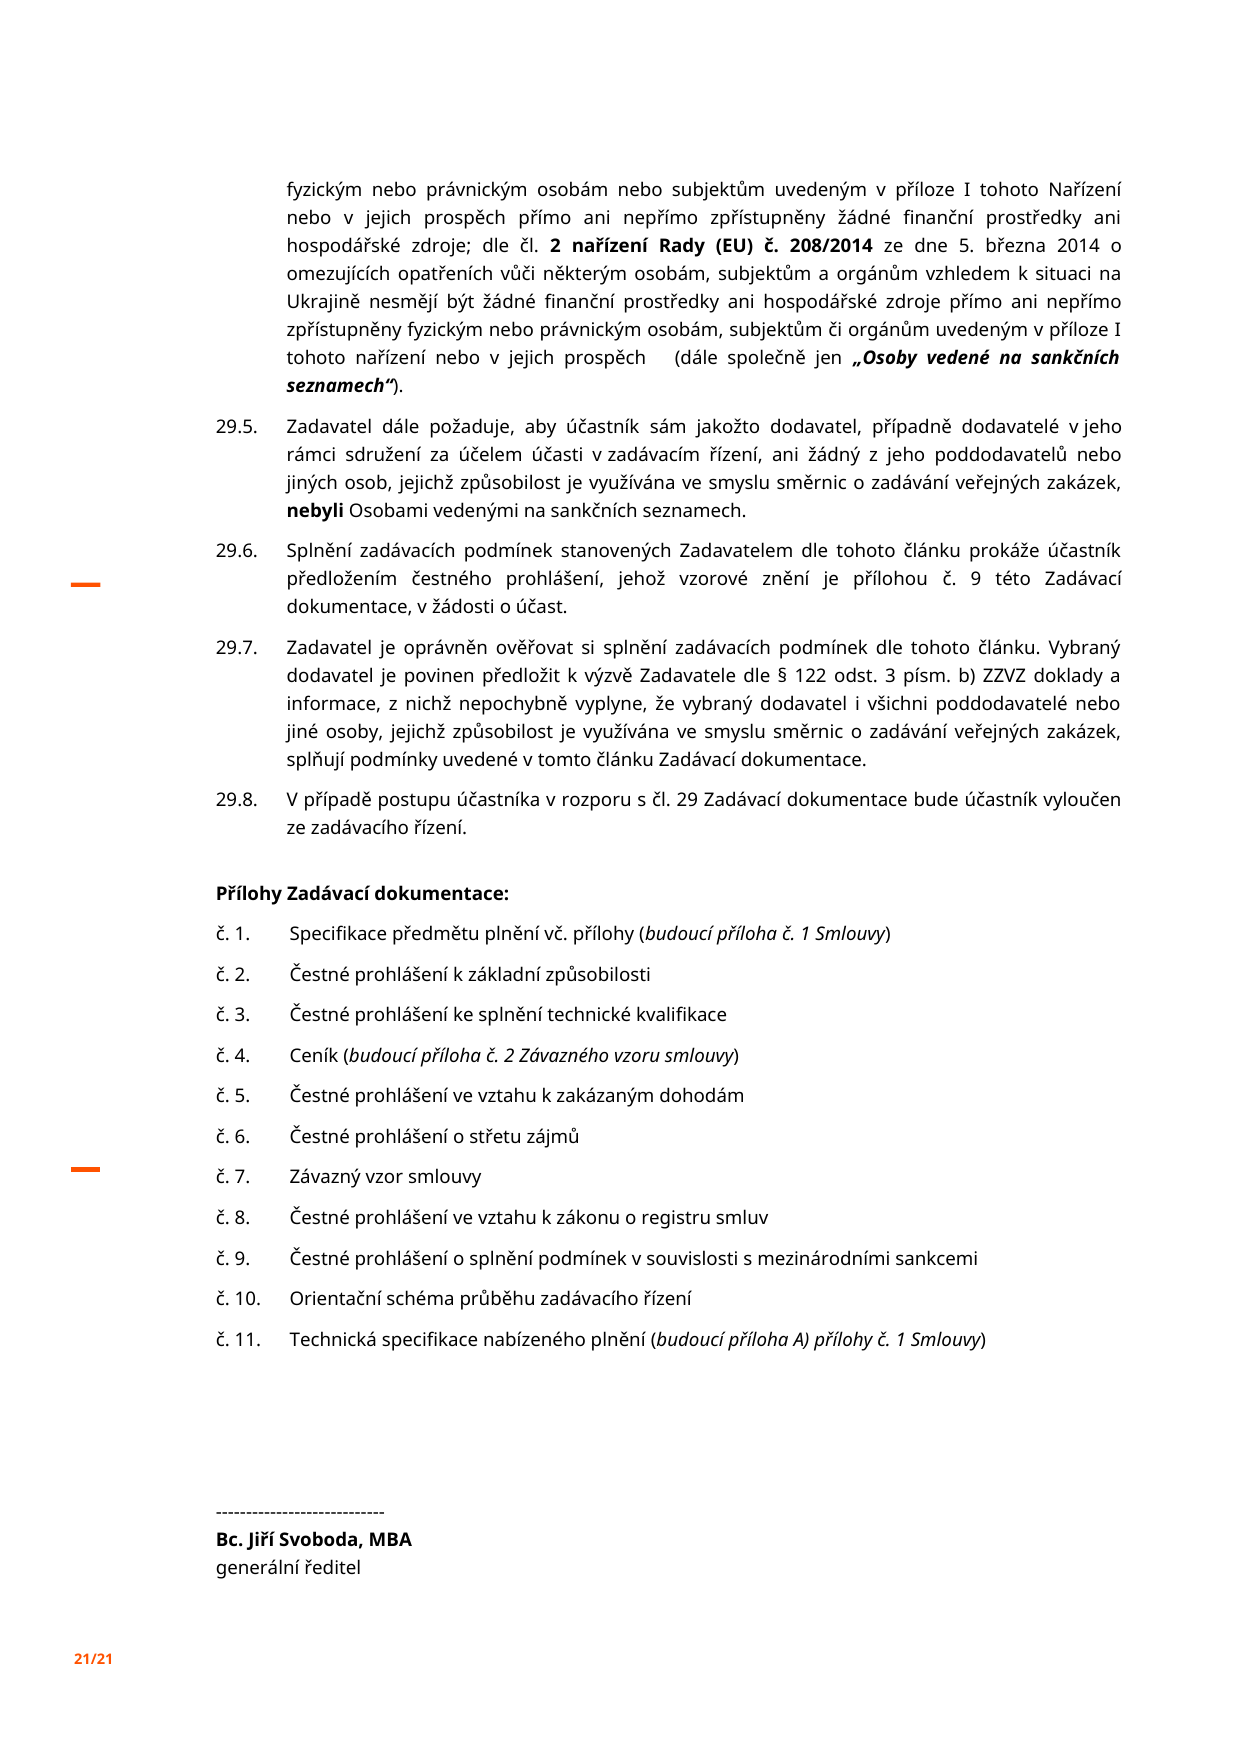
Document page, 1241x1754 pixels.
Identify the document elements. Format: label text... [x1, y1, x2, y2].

text Ceník (budoucí příloha č. 2 Závazného vzoru smlouvy) [216, 1042, 1122, 1068]
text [216, 176, 1122, 398]
text Specifikace předmětu plnění vč. přílohy (budoucí příloha č. 1 Smlouvy) [216, 921, 1122, 946]
text Čestné prohlášení o střetu zájmů [216, 1123, 1122, 1149]
text Čestné prohlášení o splnění podmínek v souvislosti s mezinárodními sankcemi [216, 1245, 1122, 1270]
text Čestné prohlášení k základní způsobilosti [216, 961, 1122, 987]
text Přílohy Zadávací dokumentace: [216, 880, 1122, 906]
text generální ředitel [216, 1555, 1122, 1580]
text Zadavatel dále požaduje, aby účastník sám jakožto dodavatel, případně dodavatelé v jeho rámci sdružení za účelem účasti v zadávacím řízení, ani žádný z jeho poddodavatelů nebo jiných osob, jejichž způsobilost je využívána ve smyslu směrnic o zadávání veřejných zakázek, nebyli Osobami vedenými na sankčních seznamech. [216, 413, 1122, 522]
text Čestné prohlášení ve vztahu k zákonu o registru smluv [216, 1204, 1122, 1230]
text ---------------------------- [216, 1499, 1122, 1524]
text Orientační schéma průběhu zadávacího řízení [216, 1285, 1122, 1311]
text Bc. Jiří Svoboda, MBA [216, 1527, 1122, 1552]
text Zadavatel je oprávněn ověřovat si splnění zadávacích podmínek dle tohoto článku. Vybraný dodavatel je povinen předložit k výzvě Zadavatele dle § 122 odst. 3 písm. b) ZZVZ doklady a informace, z nichž nepochybně vyplyne, že vybraný dodavatel i všichni poddodavatelé nebo jiné osoby, jejichž způsobilost je využívána ve smyslu směrnic o zadávání veřejných zakázek, splňují podmínky uvedené v tomto článku Zadávací dokumentace. [216, 634, 1122, 772]
text Technická specifikace nabízeného plnění (budoucí příloha A) přílohy č. 1 Smlouvy) [216, 1326, 1122, 1351]
text V případě postupu účastníka v rozporu s čl. 29 Zadávací dokumentace bude účastník vyloučen ze zadávacího řízení. [216, 787, 1122, 840]
text Splnění zadávacích podmínek stanovených Zadavatelem dle tohoto článku prokáže účastník předložením čestného prohlášení, jehož vzorové znění je přílohou č. 9 této Zadávací dokumentace, v žádosti o účast. [216, 537, 1122, 619]
text Čestné prohlášení ke splnění technické kvalifikace [216, 1002, 1122, 1027]
text Čestné prohlášení ve vztahu k zakázaným dohodám [216, 1083, 1122, 1108]
text Závazný vzor smlouvy [216, 1164, 1122, 1189]
